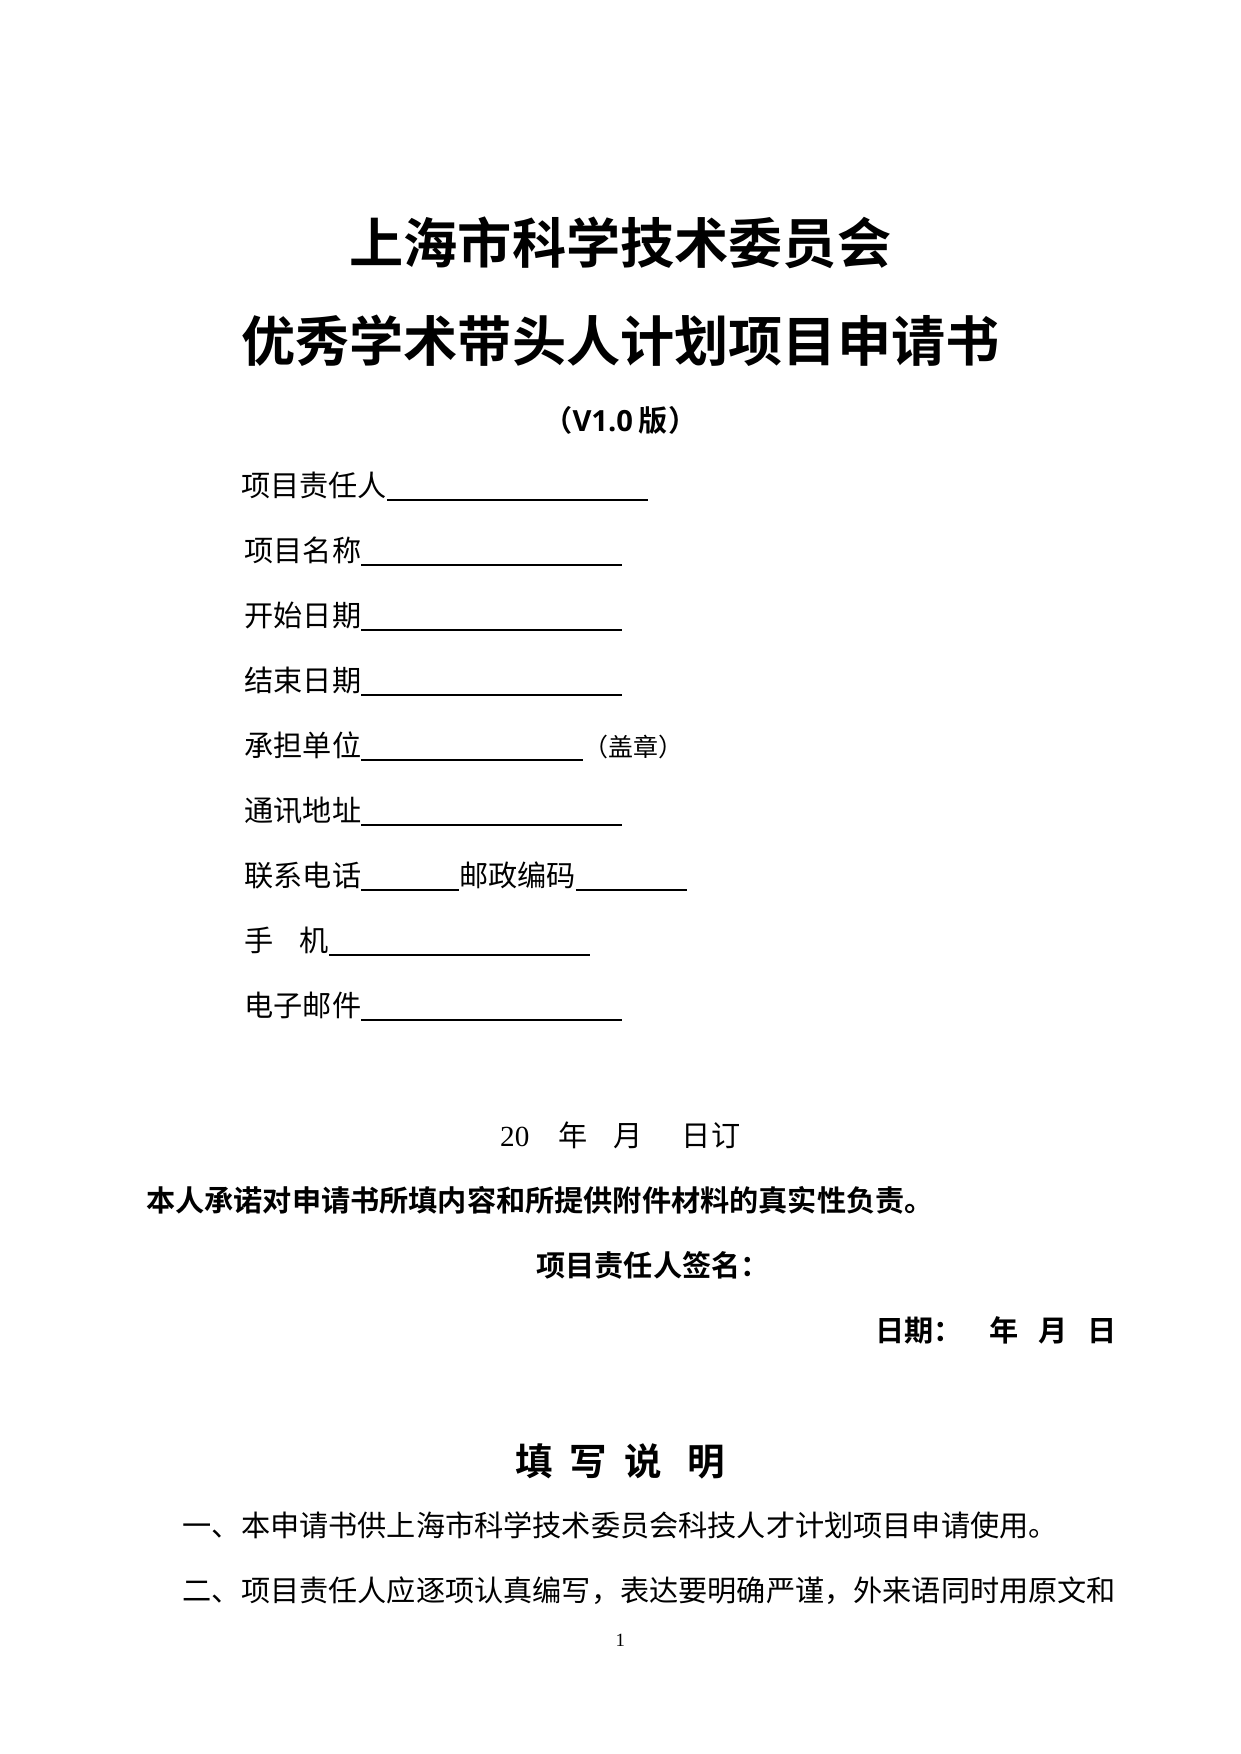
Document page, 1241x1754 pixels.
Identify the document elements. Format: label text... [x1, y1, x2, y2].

text 承担单位 （盖章） [244, 712, 1116, 777]
text 结束日期 [244, 647, 1116, 712]
text 手 机 [244, 907, 1116, 972]
text 项目名称 [244, 517, 1116, 582]
text 开始日期 [244, 582, 1116, 647]
text 项目责任人 [124, 452, 1116, 517]
text 通讯地址 [244, 777, 1116, 842]
text 本人承诺对申请书所填内容和所提供附件材料的真实性负责。 [124, 1167, 1116, 1232]
text 电子邮件 [244, 972, 1116, 1037]
text 项目责任人签名： [124, 1232, 1116, 1297]
text 优秀学术带头人计划项目申请书 [124, 289, 1116, 387]
text 日期： 年 月 日 [124, 1297, 1116, 1362]
text 上海市科学技术委员会 [124, 192, 1116, 289]
text 一、本申请书供上海市科学技术委员会科技人才计划项目申请使用。 [124, 1492, 1116, 1557]
text （V1.0版） [124, 387, 1116, 452]
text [124, 1557, 1116, 1622]
text 填 写 说 明 [124, 1427, 1116, 1492]
text 联系电话 邮政编码 [244, 842, 1116, 907]
text 20 年 月 日订 [124, 1102, 1116, 1167]
